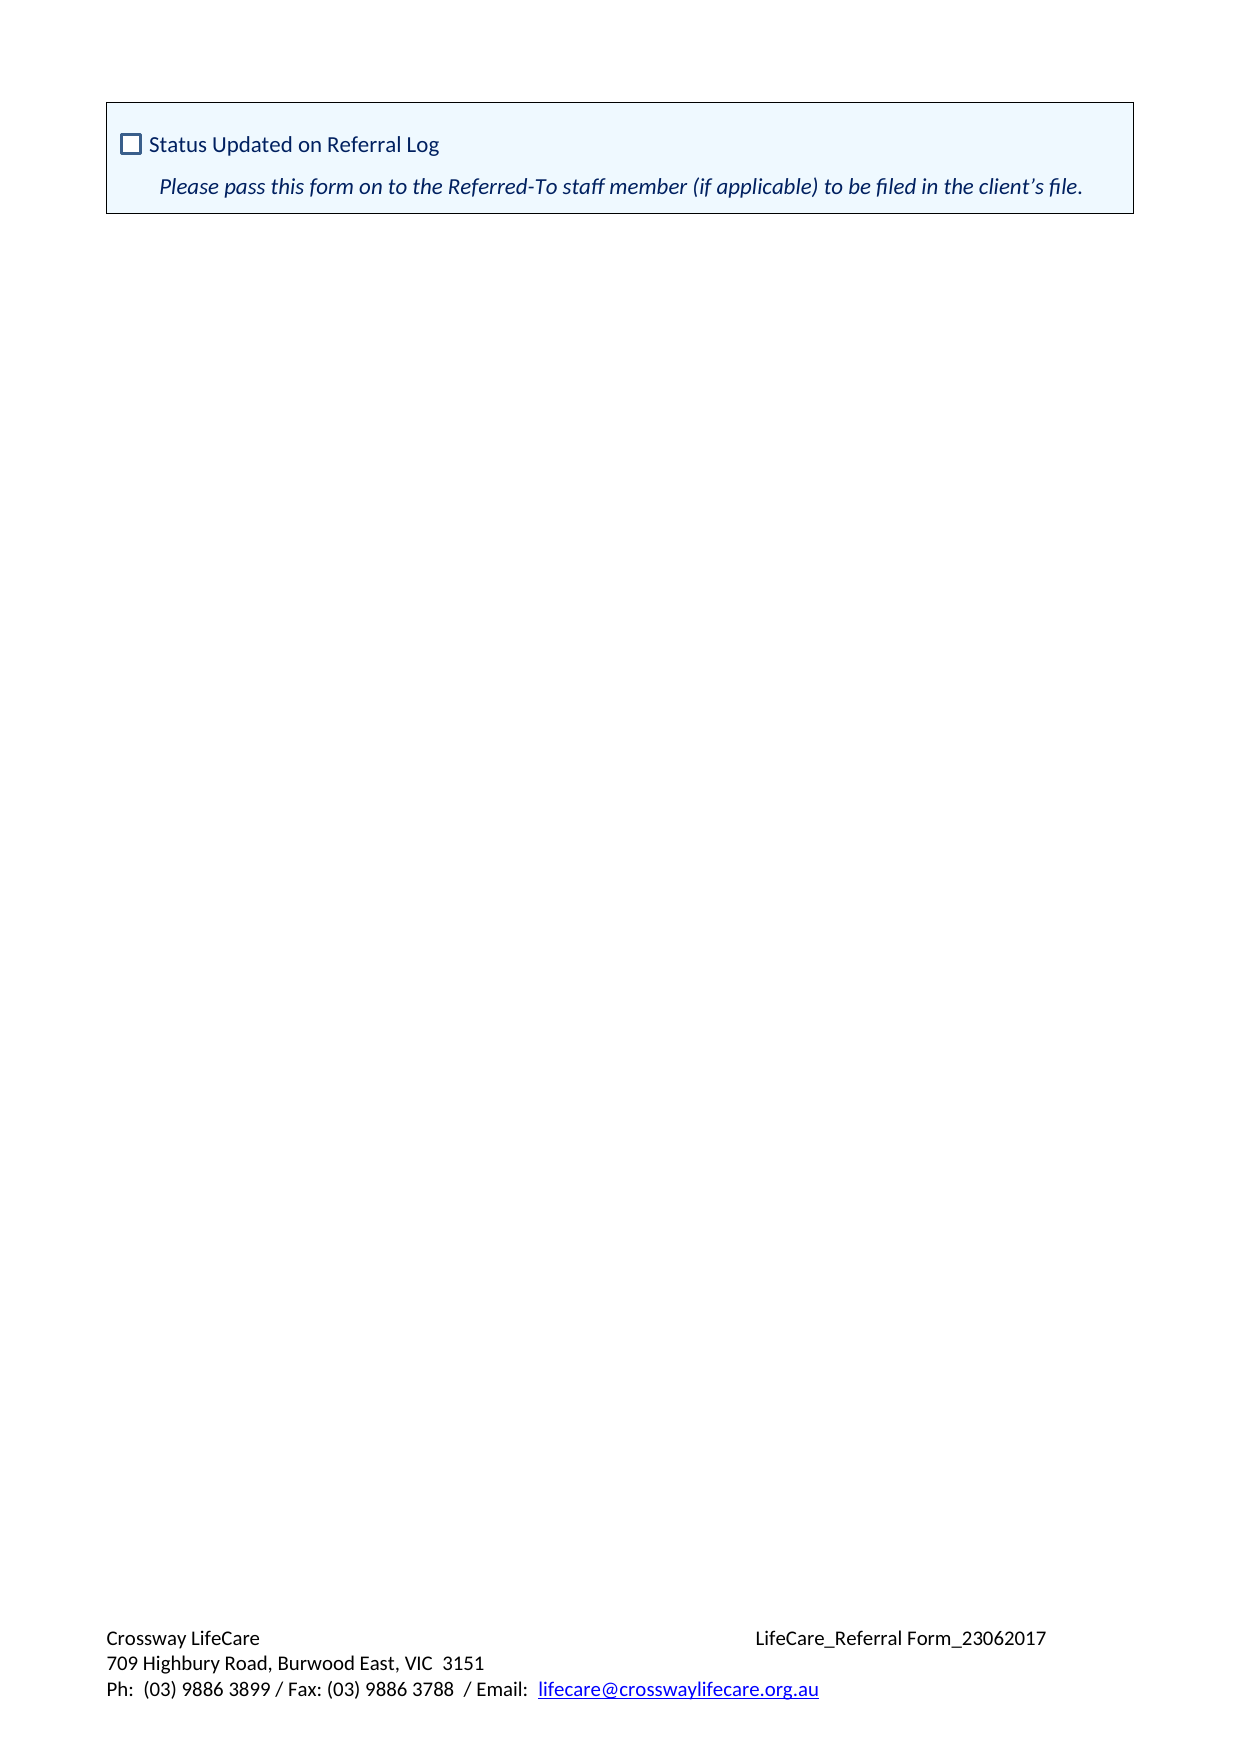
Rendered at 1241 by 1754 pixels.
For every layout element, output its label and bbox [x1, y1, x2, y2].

table_header [107, 103, 1133, 213]
